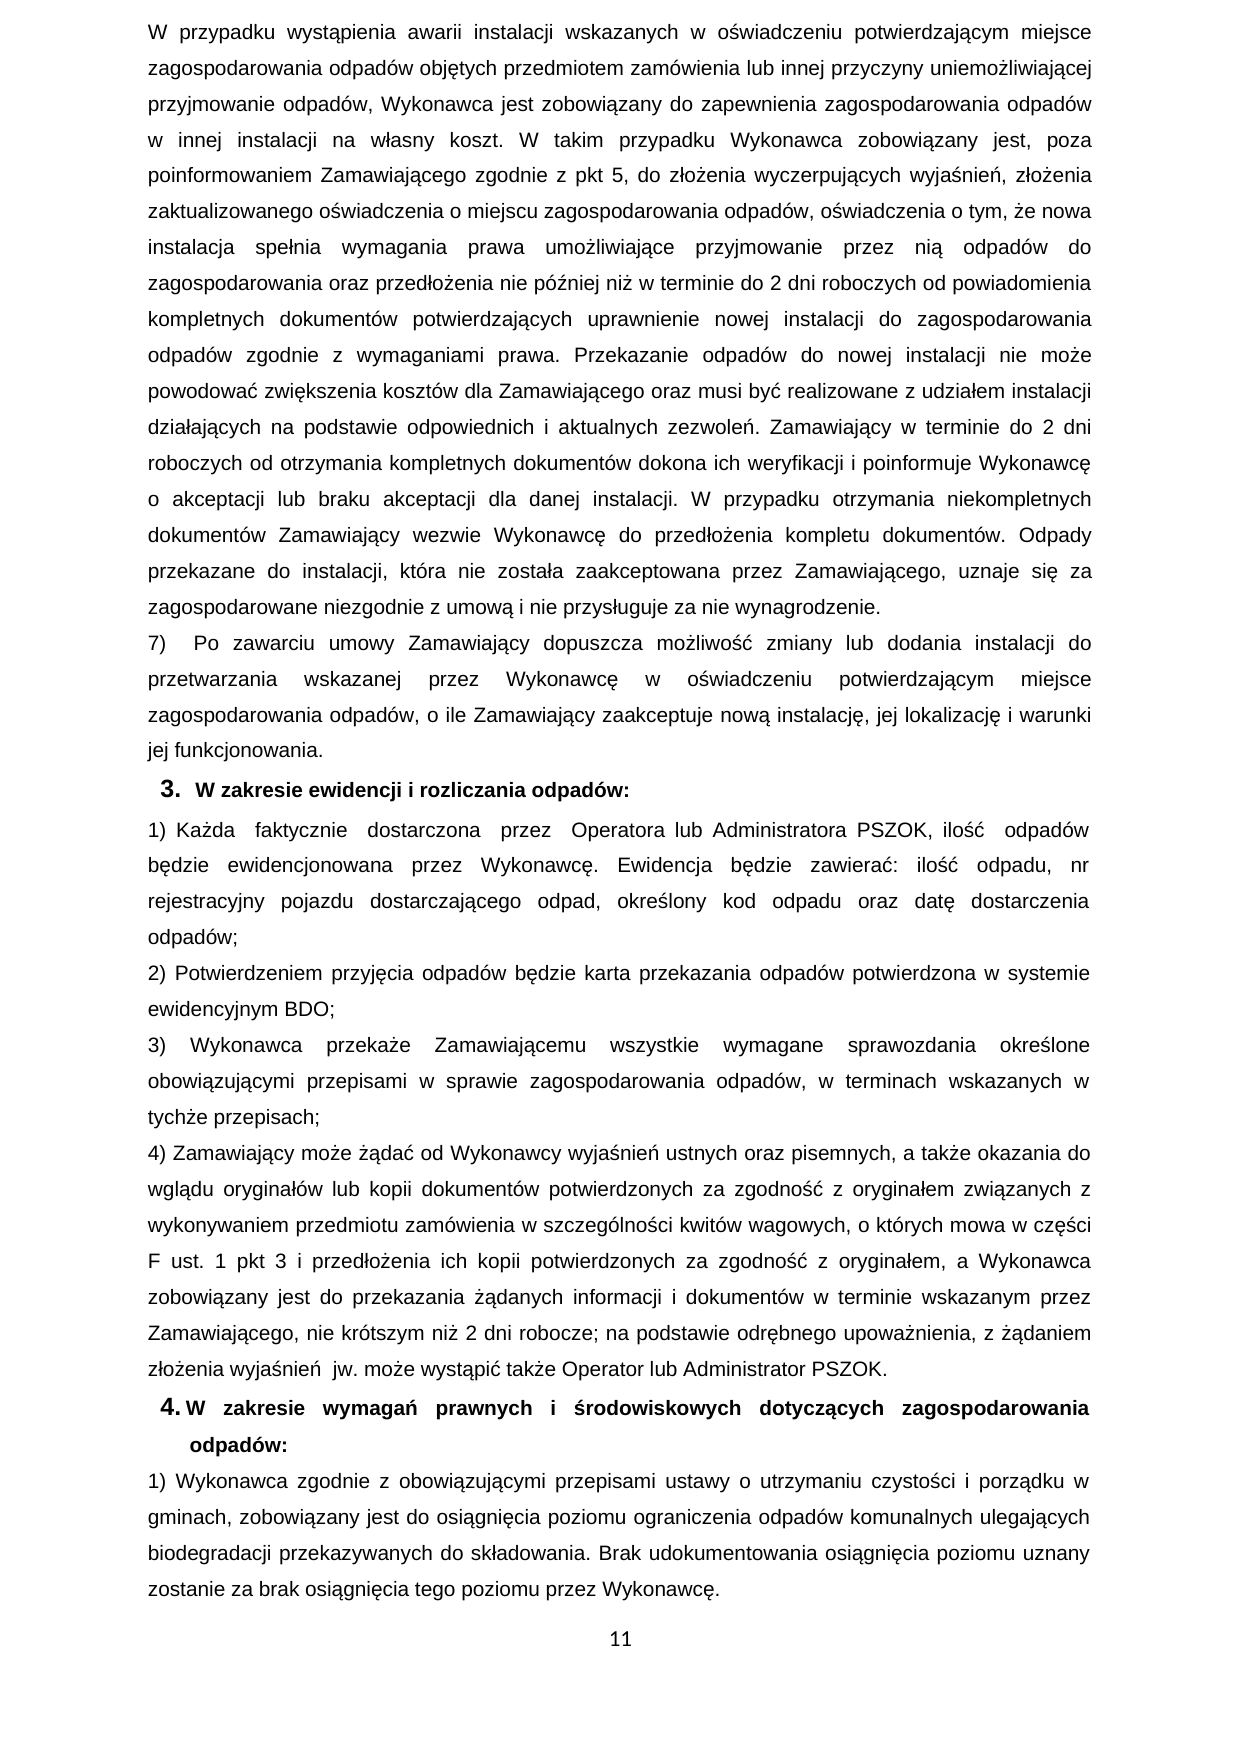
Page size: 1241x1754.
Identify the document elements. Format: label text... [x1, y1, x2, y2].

list W zakresie ewidencji i rozliczania odpadów: [160, 774, 1093, 803]
text W przypadku wystąpienia awarii instalacji wskazanych w oświadczeniu potwierdzającym miejsce zagospodarowania odpadów objętych przedmiotem zamówienia lub innej przyczyny uniemożliwiającej przyjmowanie odpadów, Wykonawca jest zobowiązany do zapewnienia zagospodarowania odpadów w innej instalacji na własny koszt. W takim przypadku Wykonawca zobowiązany jest, poza poinformowaniem Zamawiającego zgodnie z pkt 5, do złożenia wyczerpujących wyjaśnień, złożenia zaktualizowanego oświadczenia o miejscu zagospodarowania odpadów, oświadczenia o tym, że nowa instalacja spełnia wymagania prawa umożliwiające przyjmowanie przez nią odpadów do zagospodarowania oraz przedłożenia nie później niż w terminie do 2 dni roboczych od powiadomienia kompletnych dokumentów potwierdzających uprawnienie nowej instalacji do zagospodarowania odpadów zgodnie z wymaganiami prawa. Przekazanie odpadów do nowej instalacji nie może powodować zwiększenia kosztów dla Zamawiającego oraz musi być realizowane z udziałem instalacji działających na podstawie odpowiednich i aktualnych zezwoleń. Zamawiający w terminie do 2 dni roboczych od otrzymania kompletnych dokumentów dokona ich weryfikacji i poinformuje Wykonawcę o akceptacji lub braku akceptacji dla danej instalacji. W przypadku otrzymania niekompletnych dokumentów Zamawiający wezwie Wykonawcę do przedłożenia kompletu dokumentów. Odpady przekazane do instalacji, która nie została zaakceptowana przez Zamawiającego, uznaje się za zagospodarowane niezgodnie z umową i nie przysługuje za nie wynagrodzenie. [148, 19, 1093, 618]
list 4) Zamawiający może żądać od Wykonawcy wyjaśnień ustnych oraz pisemnych, a także okazania do wglądu oryginałów lub kopii dokumentów potwierdzonych za zgodność z oryginałem związanych z wykonywaniem przedmiotu zamówienia w szczególności kwitów wagowych, o których mowa w części F ust. 1 pkt 3 i przedłożenia ich kopii potwierdzonych za zgodność z oryginałem, a Wykonawca zobowiązany jest do przekazania żądanych informacji i dokumentów w terminie wskazanym przez Zamawiającego, nie krótszym niż 2 dni robocze; na podstawie odrębnego upoważnienia, z żądaniem złożenia wyjaśnień jw. może wystąpić także Operator lub Administrator PSZOK. [148, 1141, 1093, 1380]
text 1) Każda faktycznie dostarczona przez Operatora lub Administratora PSZOK, ilość odpadów będzie ewidencjonowana przez Wykonawcę. Ewidencja będzie zawierać: ilość odpadu, nr rejestracyjny pojazdu dostarczającego odpad, określony kod odpadu oraz datę dostarczenia odpadów; [148, 817, 1091, 949]
text 3) Wykonawca przekaże Zamawiającemu wszystkie wymagane sprawozdania określone obowiązującymi przepisami w sprawie zagospodarowania odpadów, w terminach wskazanych w tychże przepisach; [148, 1033, 1091, 1129]
text 7) Po zawarciu umowy Zamawiający dopuszcza możliwość zmiany lub dodania instalacji do przetwarzania wskazanej przez Wykonawcę w oświadczeniu potwierdzającym miejsce zagospodarowania odpadów, o ile Zamawiający zaakceptuje nową instalację, jej lokalizację i warunki jej funkcjonowania. [148, 631, 1093, 762]
text 2) Potwierdzeniem przyjęcia odpadów będzie karta przekazania odpadów potwierdzona w systemie ewidencyjnym BDO; [148, 961, 1091, 1021]
text 1) Wykonawca zgodnie z obowiązującymi przepisami ustawy o utrzymaniu czystości i porządku w gminach, zobowiązany jest do osiągnięcia poziomu ograniczenia odpadów komunalnych ulegających biodegradacji przekazywanych do składowania. Brak udokumentowania osiągnięcia poziomu uznany zostanie za brak osiągnięcia tego poziomu przez Wykonawcę. [148, 1469, 1091, 1601]
list W zakresie wymagań prawnych i środowiskowych dotyczących zagospodarowania odpadów: [160, 1392, 1091, 1457]
